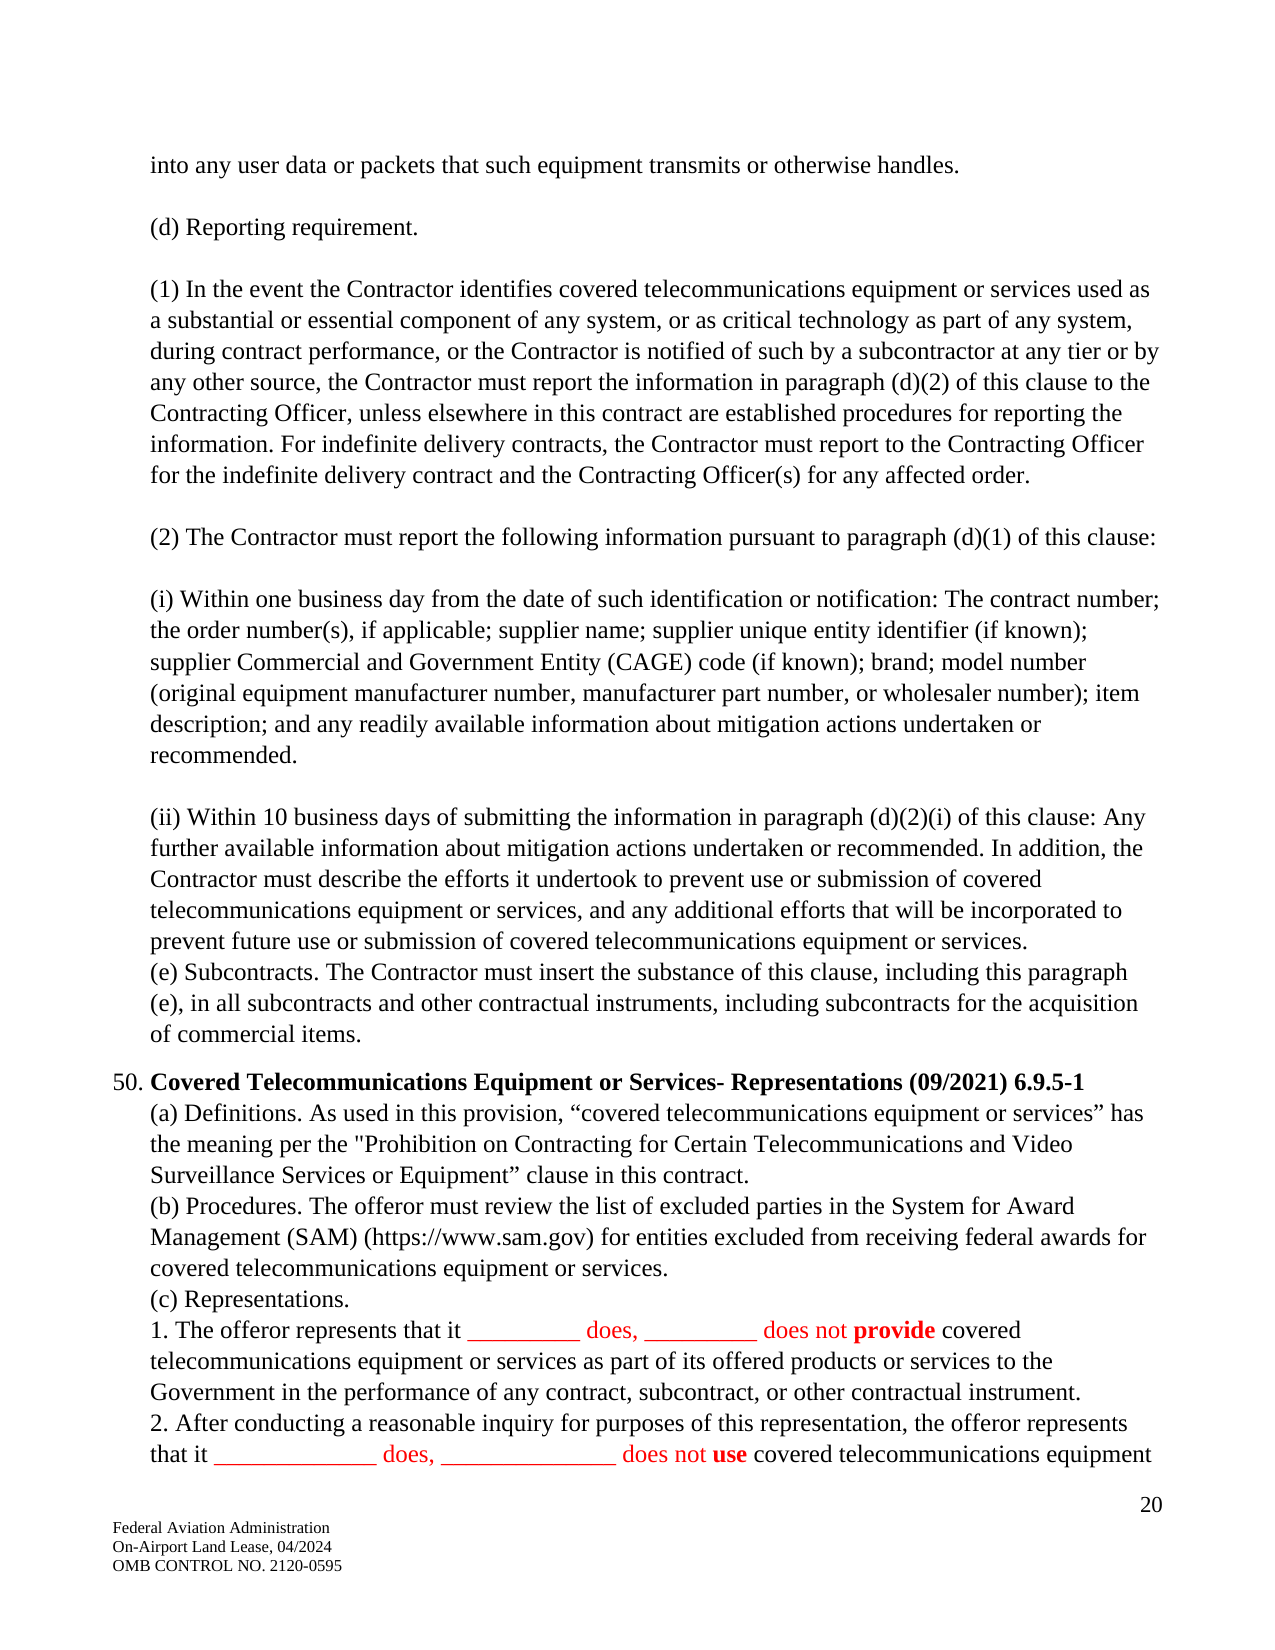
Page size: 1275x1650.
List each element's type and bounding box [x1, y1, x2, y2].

list [112, 1067, 1162, 1468]
list [112, 150, 1162, 1048]
